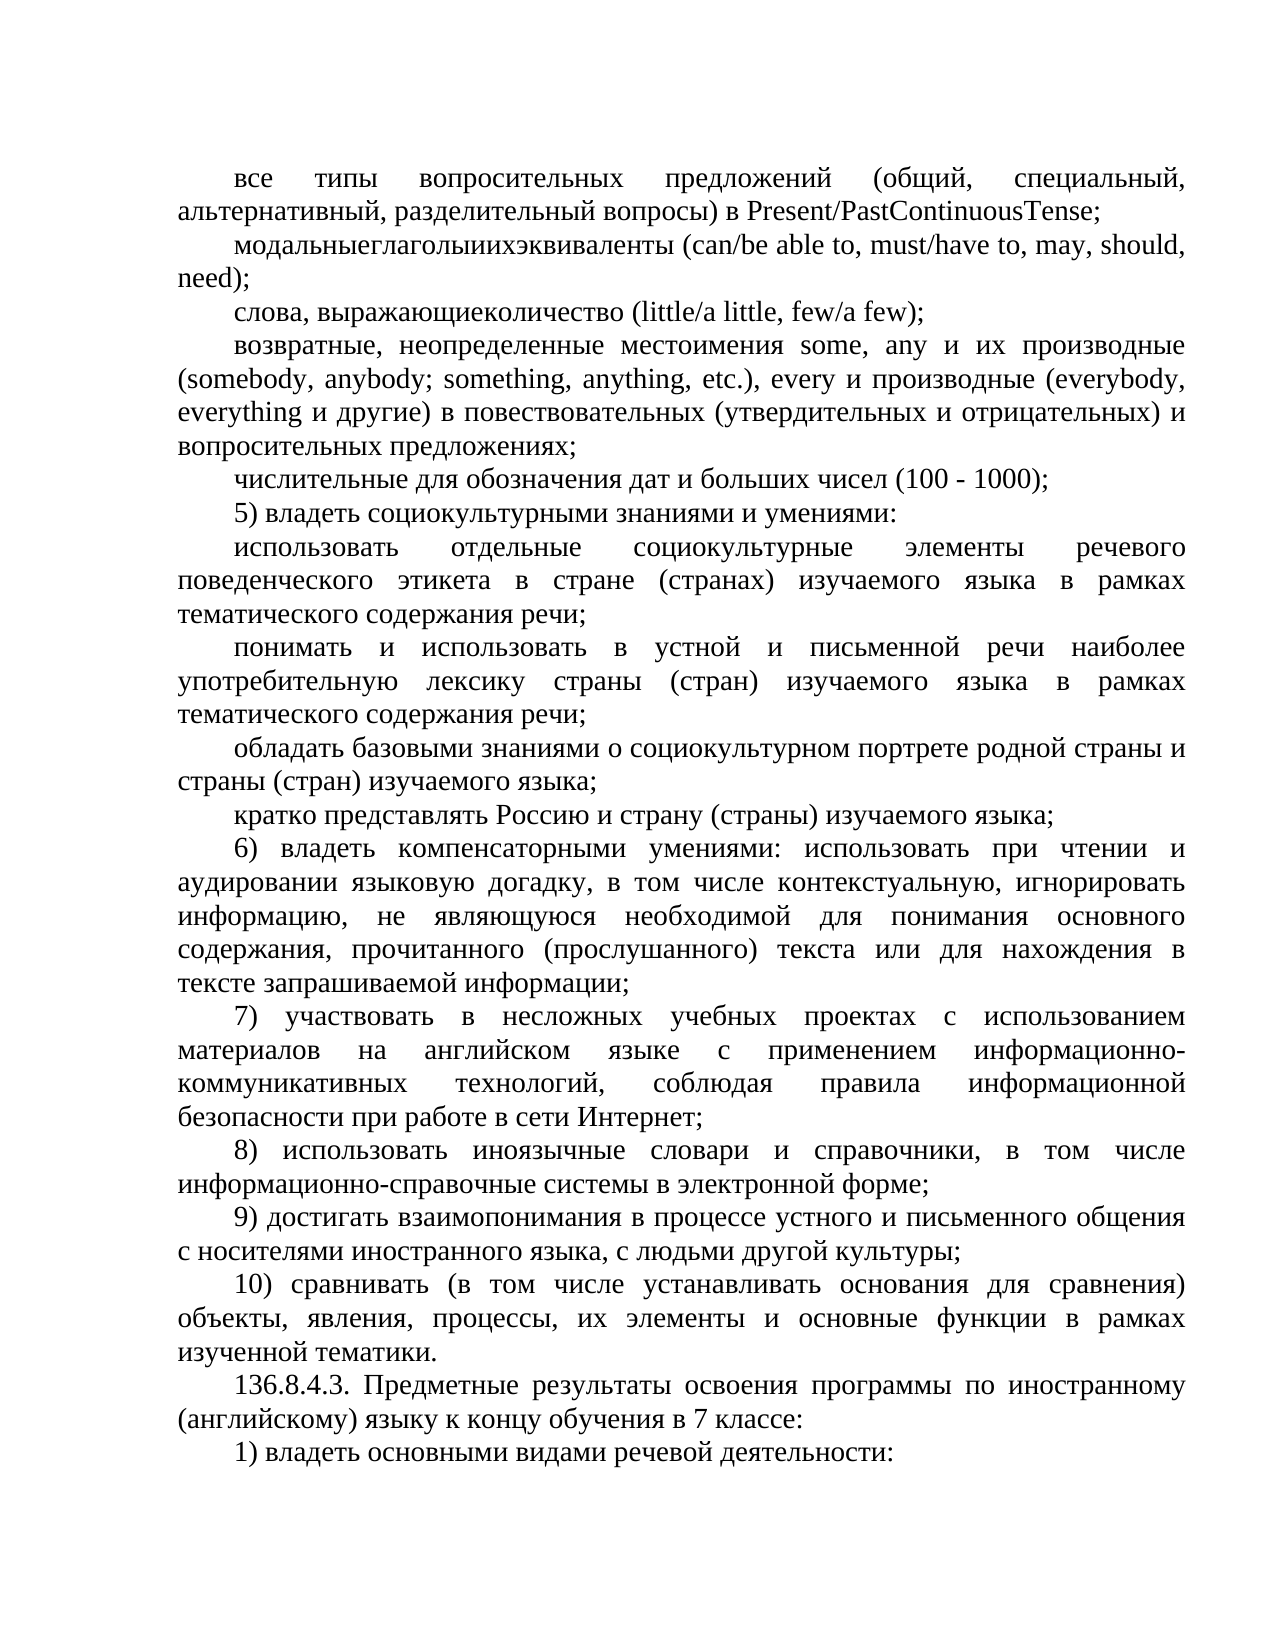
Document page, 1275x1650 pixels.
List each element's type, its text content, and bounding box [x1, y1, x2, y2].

text 5) владеть социокультурными знаниями и умениями: [177, 495, 1186, 529]
text 10) сравнивать (в том числе устанавливать основания для сравнения) объекты, явления, процессы, их элементы и основные функции в рамках изученной тематики. [177, 1267, 1186, 1367]
text 1) владеть основными видами речевой деятельности: [177, 1434, 1186, 1468]
text обладать базовыми знаниями о социокультурном портрете родной страны и страны (стран) изучаемого языка; [177, 730, 1186, 797]
text 136.8.4.3. Предметные результаты освоения программы по иностранному (английскому) языку к концу обучения в 7 классе: [177, 1367, 1186, 1434]
text 8) использовать иноязычные словари и справочники, в том числе информационно-справочные системы в электронной форме; [177, 1132, 1186, 1199]
text числительные для обозначения дат и больших чисел (100 - 1000); [177, 462, 1186, 495]
text возвратные, неопределенные местоимения some, any и их производные (somebody, anybody; something, anything, etc.), every и производные (everybody, everything и другие) в повествовательных (утвердительных и отрицательных) и вопросительных предложениях; [177, 327, 1186, 462]
text все типы вопросительных предложений (общий, специальный, альтернативный, разделительный вопросы) в Present/PastContinuousTense; [177, 160, 1186, 227]
text кратко представлять Россию и страну (страны) изучаемого языка; [177, 797, 1186, 831]
text 7) участвовать в несложных учебных проектах с использованием материалов на английском языке с применением информационно-коммуникативных технологий, соблюдая правила информационной безопасности при работе в сети Интернет; [177, 998, 1186, 1132]
text 6) владеть компенсаторными умениями: использовать при чтении и аудировании языковую догадку, в том числе контекстуальную, игнорировать информацию, не являющуюся необходимой для понимания основного содержания, прочитанного (прослушанного) текста или для нахождения в тексте запрашиваемой информации; [177, 831, 1186, 998]
text понимать и использовать в устной и письменной речи наиболее употребительную лексику страны (стран) изучаемого языка в рамках тематического содержания речи; [177, 629, 1186, 730]
text слова, выражающиеколичество (little/a little, few/a few); [177, 294, 1186, 327]
text 9) достигать взаимопонимания в процессе устного и письменного общения с носителями иностранного языка, с людьми другой культуры; [177, 1199, 1186, 1267]
text использовать отдельные социокультурные элементы речевого поведенческого этикета в стране (странах) изучаемого языка в рамках тематического содержания речи; [177, 529, 1186, 629]
text модальныеглаголыиихэквиваленты (can/be able to, must/have to, may, should, need); [177, 227, 1186, 294]
